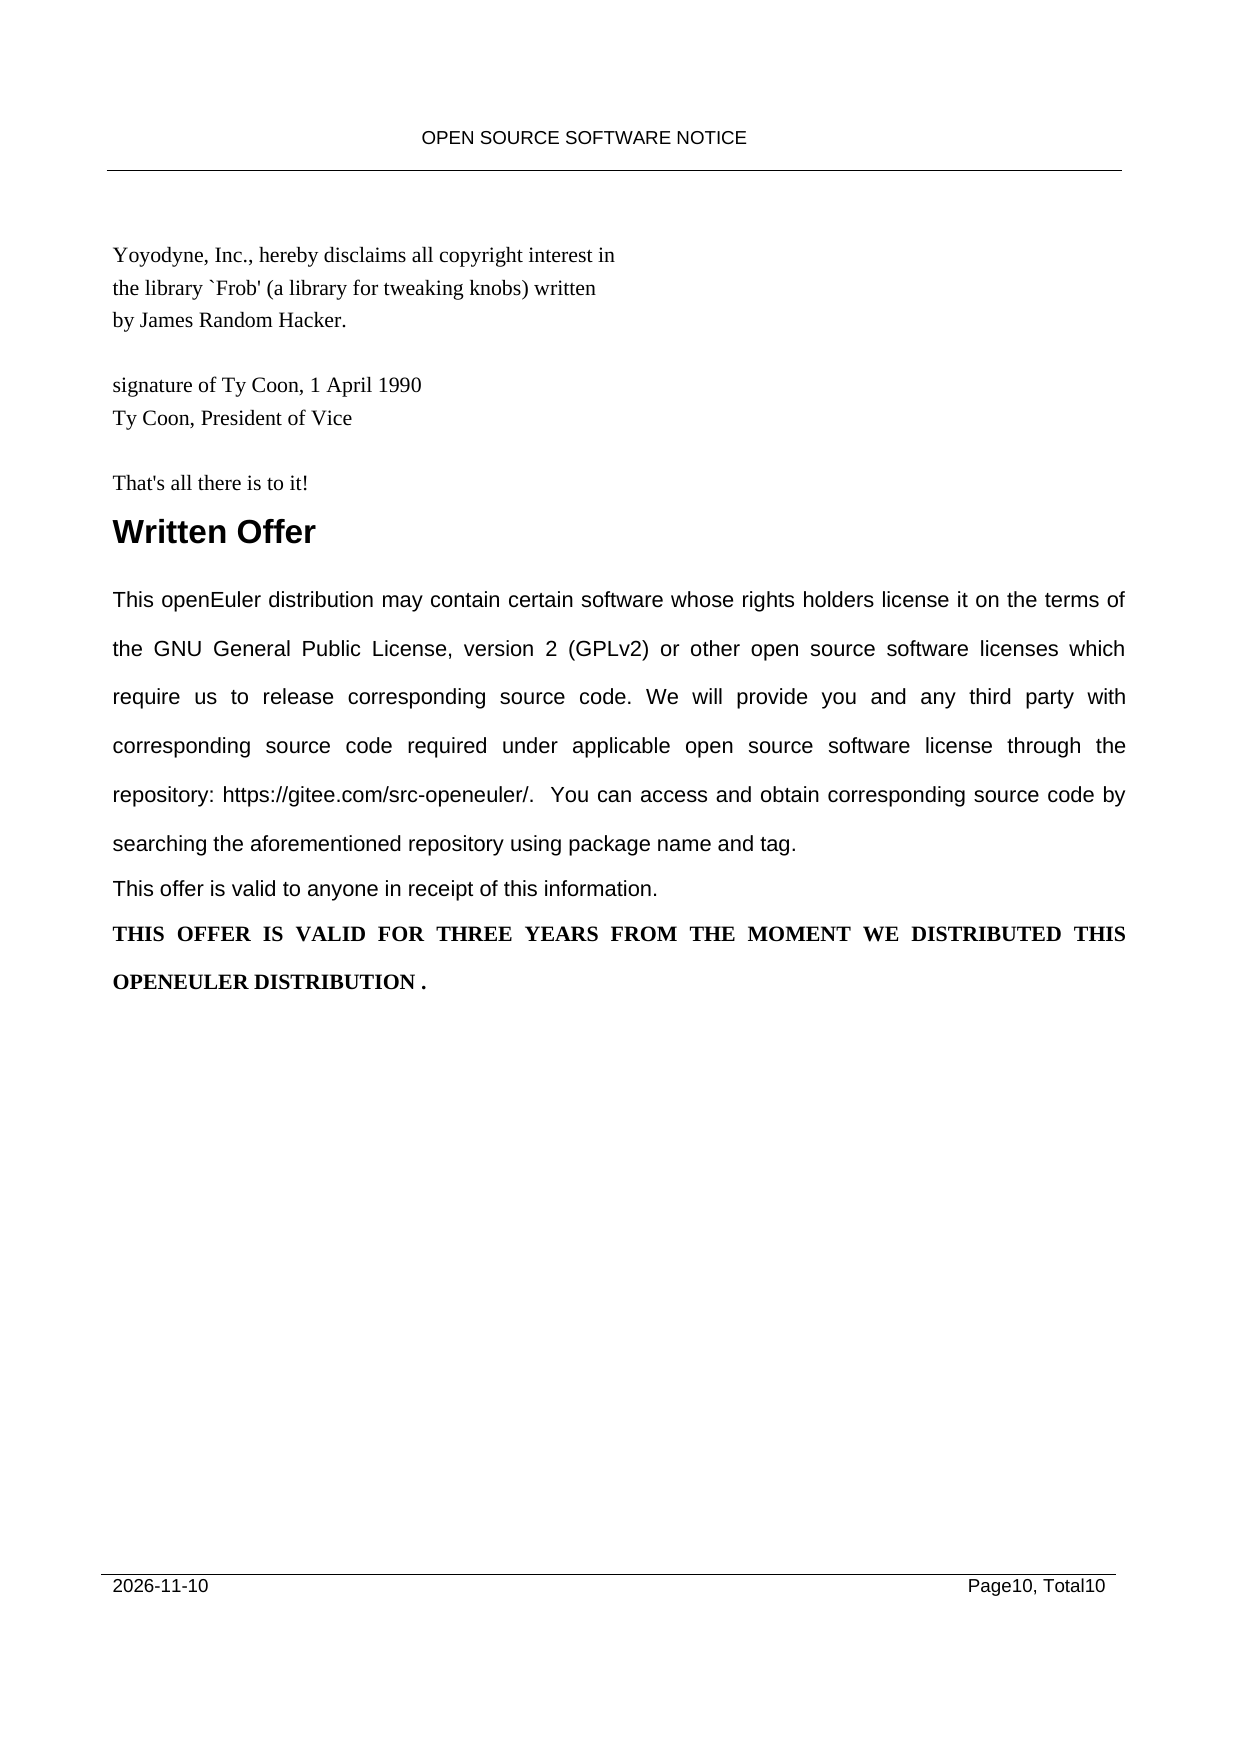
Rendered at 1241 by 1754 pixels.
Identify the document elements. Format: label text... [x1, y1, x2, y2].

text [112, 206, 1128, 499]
text This offer is valid to anyone in receipt of this information. [112, 872, 1128, 904]
text THIS OFFER IS VALID FOR THREE YEARS FROM THE MOMENT WE DISTRIBUTED THIS OPENEULER DISTRIBUTION . [112, 917, 1128, 998]
text This openEuler distribution may contain certain software whose rights holders license it on the terms of the GNU General Public License, version 2 (GPLv2) or other open source software licenses which require us to release corresponding source code. We will provide you and any third party with corresponding source code required under applicable open source software license through the repository: https://gitee.com/src-openeuler/. You can access and obtain corresponding source code by searching the aforementioned repository using package name and tag. [112, 583, 1128, 859]
text Written Offer [112, 499, 1128, 564]
